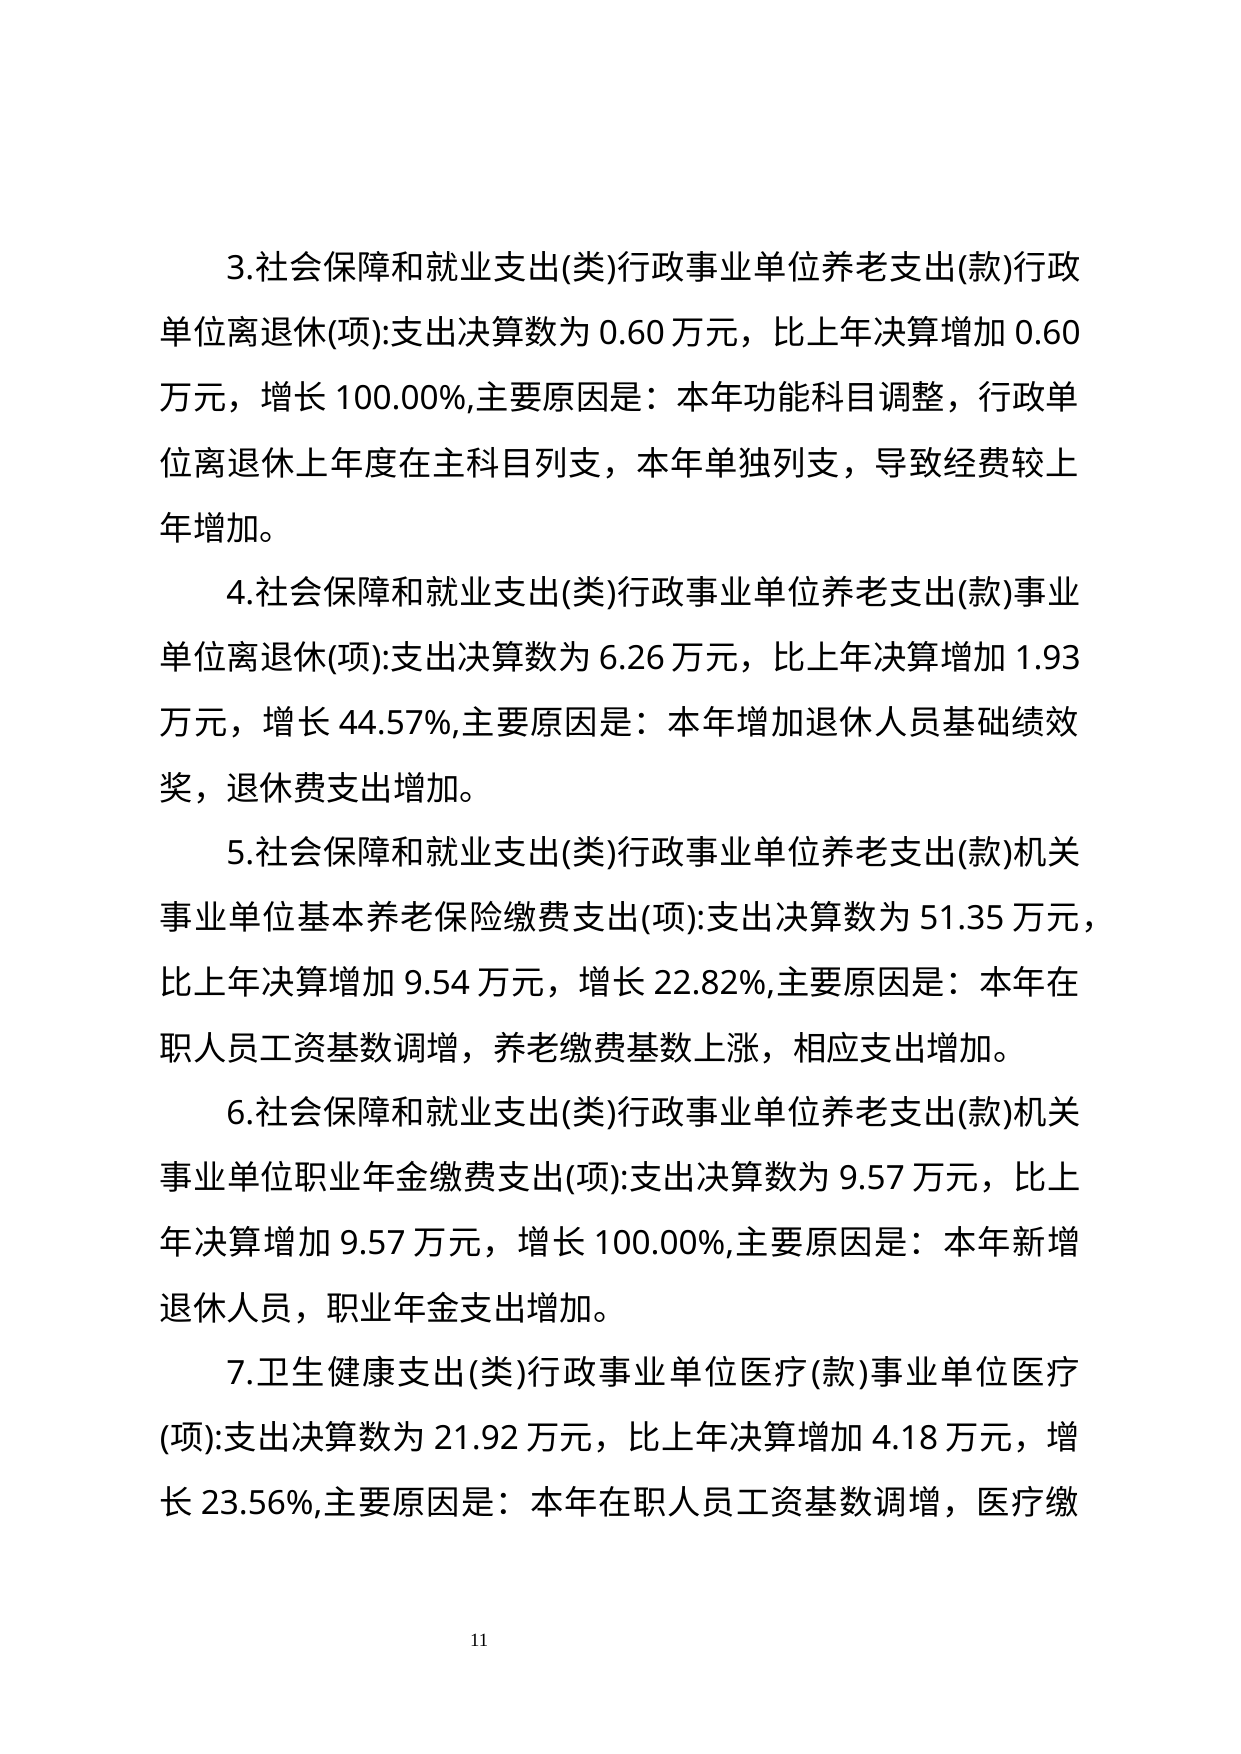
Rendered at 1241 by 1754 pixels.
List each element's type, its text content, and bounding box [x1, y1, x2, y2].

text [159, 1338, 1081, 1533]
text 4.社会保障和就业支出(类)行政事业单位养老支出(款)事业单位离退休(项):支出决算数为6.26万元，比上年决算增加1.93万元，增长44.57%,主要原因是：本年增加退休人员基础绩效奖，退休费支出增加。 [159, 558, 1081, 818]
text 5.社会保障和就业支出(类)行政事业单位养老支出(款)机关事业单位基本养老保险缴费支出(项):支出决算数为51.35万元，比上年决算增加9.54万元，增长22.82%,主要原因是：本年在职人员工资基数调增，养老缴费基数上涨，相应支出增加。 [159, 818, 1081, 1078]
text 6.社会保障和就业支出(类)行政事业单位养老支出(款)机关事业单位职业年金缴费支出(项):支出决算数为9.57万元，比上年决算增加9.57万元，增长100.00%,主要原因是：本年新增退休人员，职业年金支出增加。 [159, 1078, 1081, 1338]
text 3.社会保障和就业支出(类)行政事业单位养老支出(款)行政单位离退休(项):支出决算数为0.60万元，比上年决算增加0.60万元，增长100.00%,主要原因是：本年功能科目调整，行政单位离退休上年度在主科目列支，本年单独列支，导致经费较上年增加。 [159, 233, 1081, 558]
